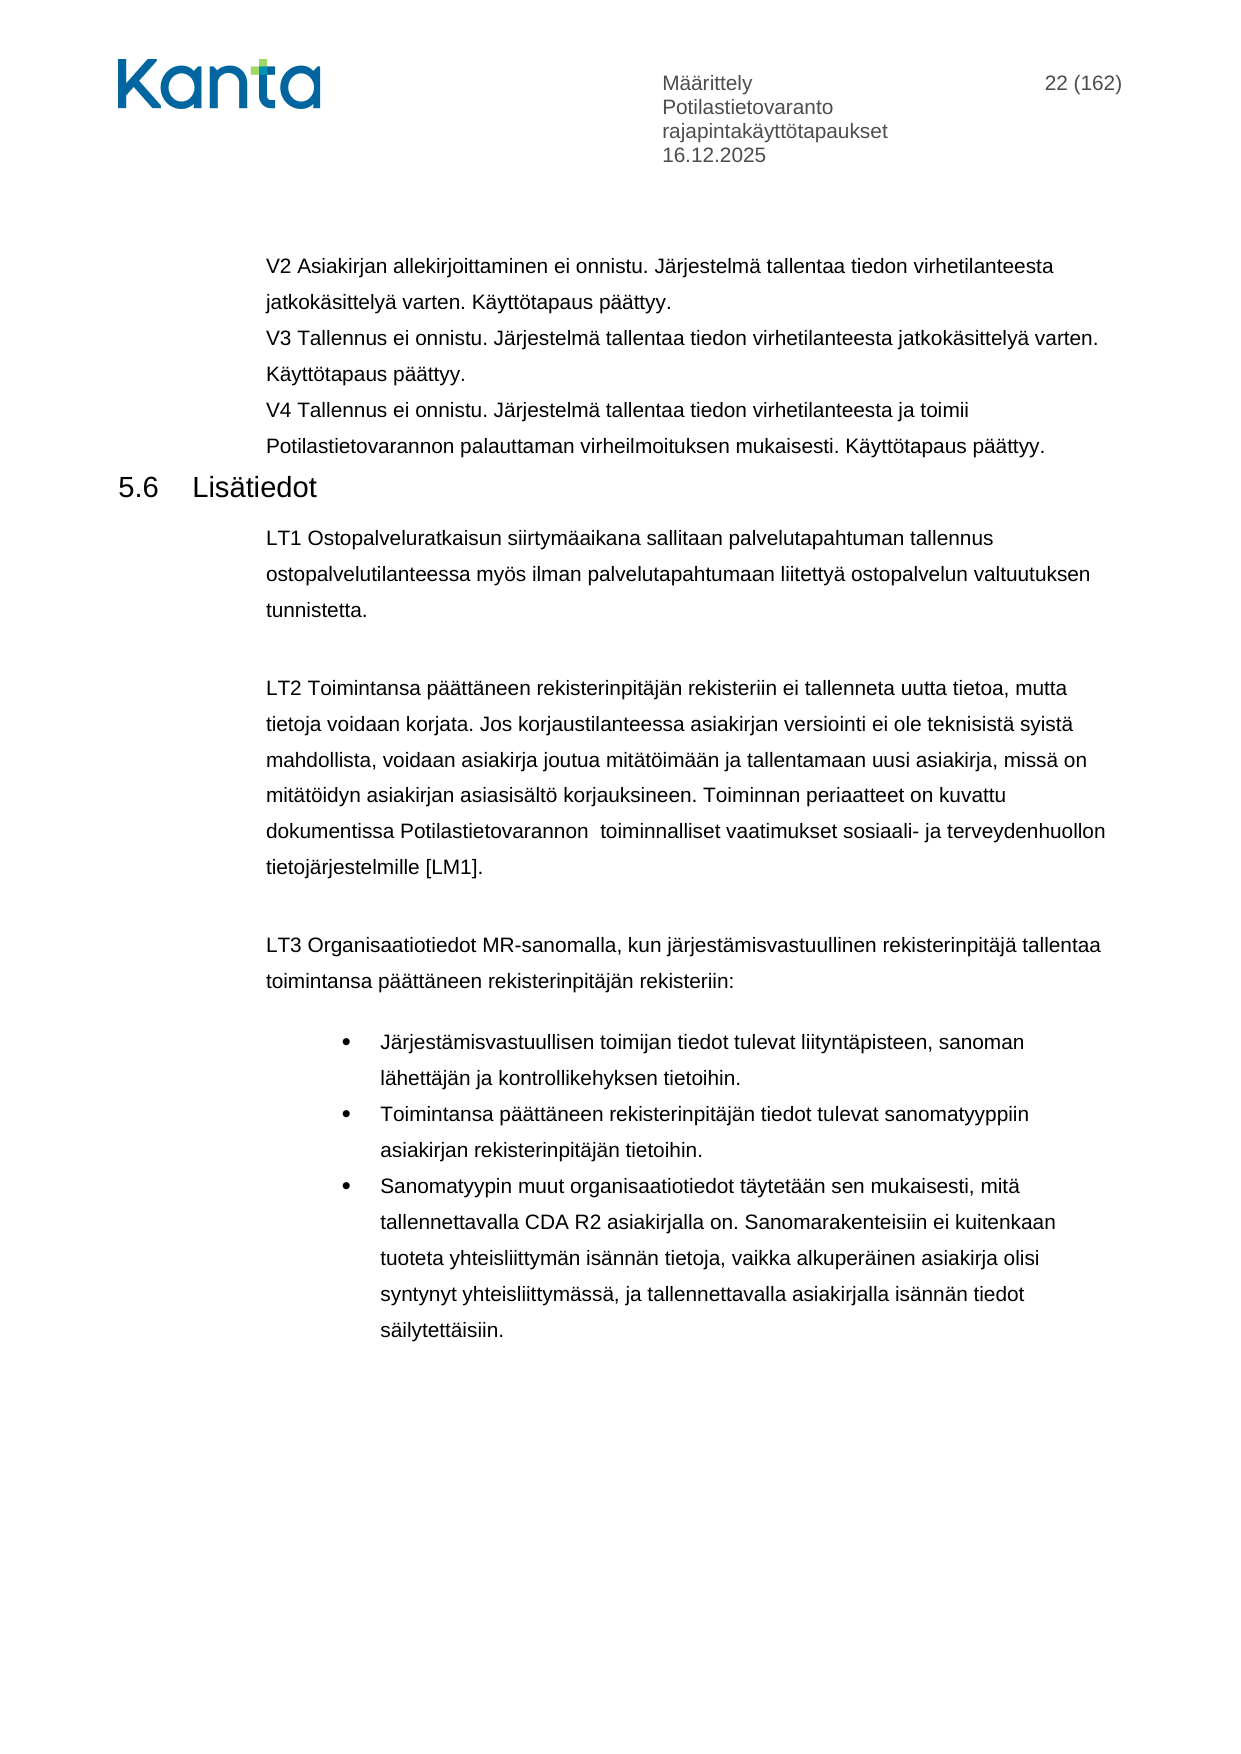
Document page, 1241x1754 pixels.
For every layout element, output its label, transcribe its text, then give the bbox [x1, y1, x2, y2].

subtitle Lisätiedot [118, 469, 1107, 503]
text LT2 Toimintansa päättäneen rekisterinpitäjän rekisteriin ei tallenneta uutta tietoa, mutta tietoja voidaan korjata. Jos korjaustilanteessa asiakirjan versiointi ei ole teknisistä syistä mahdollista, voidaan asiakirja joutua mitätöimään ja tallentamaan uusi asiakirja, missä on mitätöidyn asiakirjan asiasisältö korjauksineen. Toiminnan periaatteet on kuvattu dokumentissa Potilastietovarannon toiminnalliset vaatimukset sosiaali- ja terveydenhuollon tietojärjestelmille [LM1]. [266, 676, 1107, 879]
text V4 Tallennus ei onnistu. Järjestelmä tallentaa tiedon virhetilanteesta ja toimii Potilastietovarannon palauttaman virheilmoituksen mukaisesti. Käyttötapaus päättyy. [266, 398, 1107, 458]
picture [118, 59, 321, 109]
text V3 Tallennus ei onnistu. Järjestelmä tallentaa tiedon virhetilanteesta jatkokäsittelyä varten. Käyttötapaus päättyy. [266, 326, 1107, 386]
list Sanomatyypin muut organisaatiotiedot täytetään sen mukaisesti, mitä tallennettavalla CDA R2 asiakirjalla on. Sanomarakenteisiin ei kuitenkaan tuoteta yhteisliittymän isännän tietoja, vaikka alkuperäinen asiakirja olisi syntynyt yhteisliittymässä, ja tallennettavalla asiakirjalla isännän tiedot säilytettäisiin. [343, 1174, 1107, 1341]
list Toimintansa päättäneen rekisterinpitäjän tiedot tulevat sanomatyyppiin asiakirjan rekisterinpitäjän tietoihin. [343, 1102, 1107, 1162]
list Järjestämisvastuullisen toimijan tiedot tulevat liityntäpisteen, sanoman lähettäjän ja kontrollikehyksen tietoihin. [343, 1030, 1107, 1090]
text V2 Asiakirjan allekirjoittaminen ei onnistu. Järjestelmä tallentaa tiedon virhetilanteesta jatkokäsittelyä varten. Käyttötapaus päättyy. [266, 254, 1107, 314]
text LT3 Organisaatiotiedot MR-sanomalla, kun järjestämisvastuullinen rekisterinpitäjä tallentaa toimintansa päättäneen rekisterinpitäjän rekisteriin: [266, 933, 1107, 993]
text LT1 Ostopalveluratkaisun siirtymäaikana sallitaan palvelutapahtuman tallennus ostopalvelutilanteessa myös ilman palvelutapahtumaan liitettyä ostopalvelun valtuutuksen tunnistetta. [266, 526, 1107, 622]
